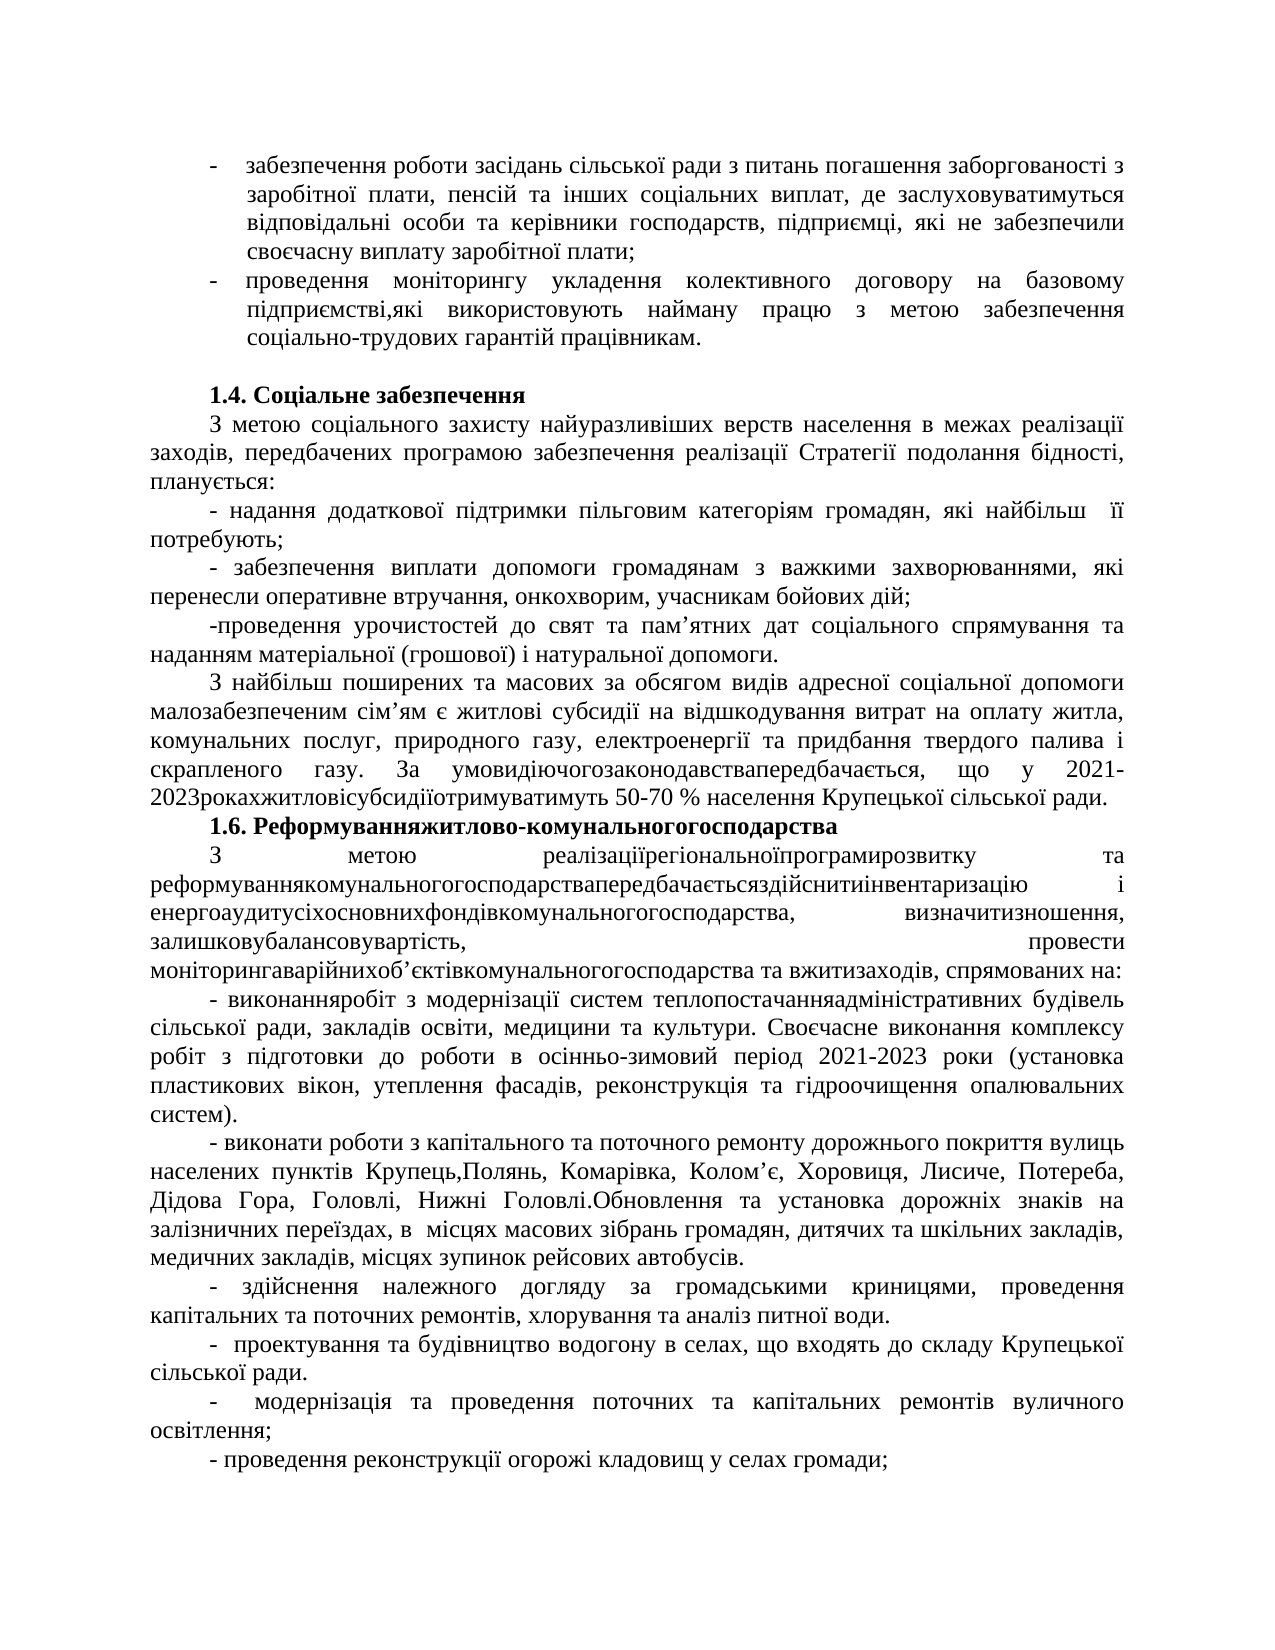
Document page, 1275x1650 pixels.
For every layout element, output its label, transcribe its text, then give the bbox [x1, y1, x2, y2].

text - надання додаткової підтримки пільговим категоріям громадян, які найбільш її потребують; [150, 495, 1125, 552]
text - виконати роботи з капітального та поточного ремонту дорожнього покриття вулиць населених пунктів Крупець,Полянь, Комарівка, Колом’є, Хоровиця, Лисиче, Потереба, Дідова Гора, Головлі, Нижні Головлі.Обновлення та установка дорожніх знаків на залізничних переїздах, в місцях масових зібрань громадян, дитячих та шкільних закладів, медичних закладів, місцях зупинок рейсових автобусів. [150, 1127, 1125, 1271]
text З найбільш поширених та масових за обсягом видів адресної соціальної допомоги малозабезпеченим сім’ям є житлові субсидії на відшкодування витрат на оплату житла, комунальних послуг, природного газу, електроенергії та придбання твердого палива і скрапленого газу. За умовидіючогозаконодавствапередбачається, що у 2021-2023рокахжитловісубсидіїотримуватимуть 50-70 % населення Крупецької сільської ради. [150, 667, 1125, 811]
text - модернізація та проведення поточних та капітальних ремонтів вуличного освітлення; [150, 1386, 1125, 1444]
text - здійснення належного догляду за громадськими криницями, проведення капітальних та поточних ремонтів, хлорування та аналіз питної води. [150, 1271, 1125, 1329]
text -проведення урочистостей до свят та пам’ятних дат соціального спрямування та наданням матеріальної (грошової) і натуральної допомоги. [150, 610, 1125, 667]
text - виконанняробіт з модернізації систем теплопостачанняадміністративних будівель сільської ради, закладів освіти, медицини та культури. Своєчасне виконання комплексу робіт з підготовки до роботи в осінньо-зимовий період 2021-2023 роки (установка пластикових вікон, утеплення фасадів, реконструкція та гідроочищення опалювальних систем). [150, 984, 1125, 1127]
text - проведення реконструкції огорожі кладовищ у селах громади; [150, 1444, 1125, 1472]
list проведення моніторингу укладення колективного договору на базовому підприємстві,які використовують найману працю з метою забезпечення соціально-трудових гарантій працівникам. [209, 265, 1125, 351]
text З метою реалізаціїрегіональноїпрограмирозвитку та реформуваннякомунальногогосподарствапередбачаєтьсяздійснитиінвентаризацію і енергоаудитусіхосновнихфондівкомунальногогосподарства, визначитизношення, залишковубалансовувартість, провести моніторингаварійнихоб’єктівкомунальногогосподарства та вжитизаходів, спрямованих на: [150, 840, 1125, 984]
text З метою соціального захисту найуразливіших верств населення в межах реалізації заходів, передбачених програмою забезпечення реалізації Стратегії подолання бідності, планується: [150, 409, 1125, 495]
list забезпечення роботи засідань сільської ради з питань погашення заборгованості з заробітної плати, пенсій та інших соціальних виплат, де заслуховуватимуться відповідальні особи та керівники господарств, підприємці, які не забезпечили своєчасну виплату заробітної плати; [209, 150, 1125, 265]
text - забезпечення виплати допомоги громадянам з важкими захворюваннями, які перенесли оперативне втручання, онкохворим, учасникам бойових дій; [150, 552, 1125, 610]
text 1.6. Реформуванняжитлово-комунальногогосподарства [150, 811, 1125, 840]
text - проектування та будівництво водогону в селах, що входять до складу Крупецької сільської ради. [150, 1329, 1125, 1386]
text 1.4. Соціальне забезпечення [150, 380, 1125, 409]
